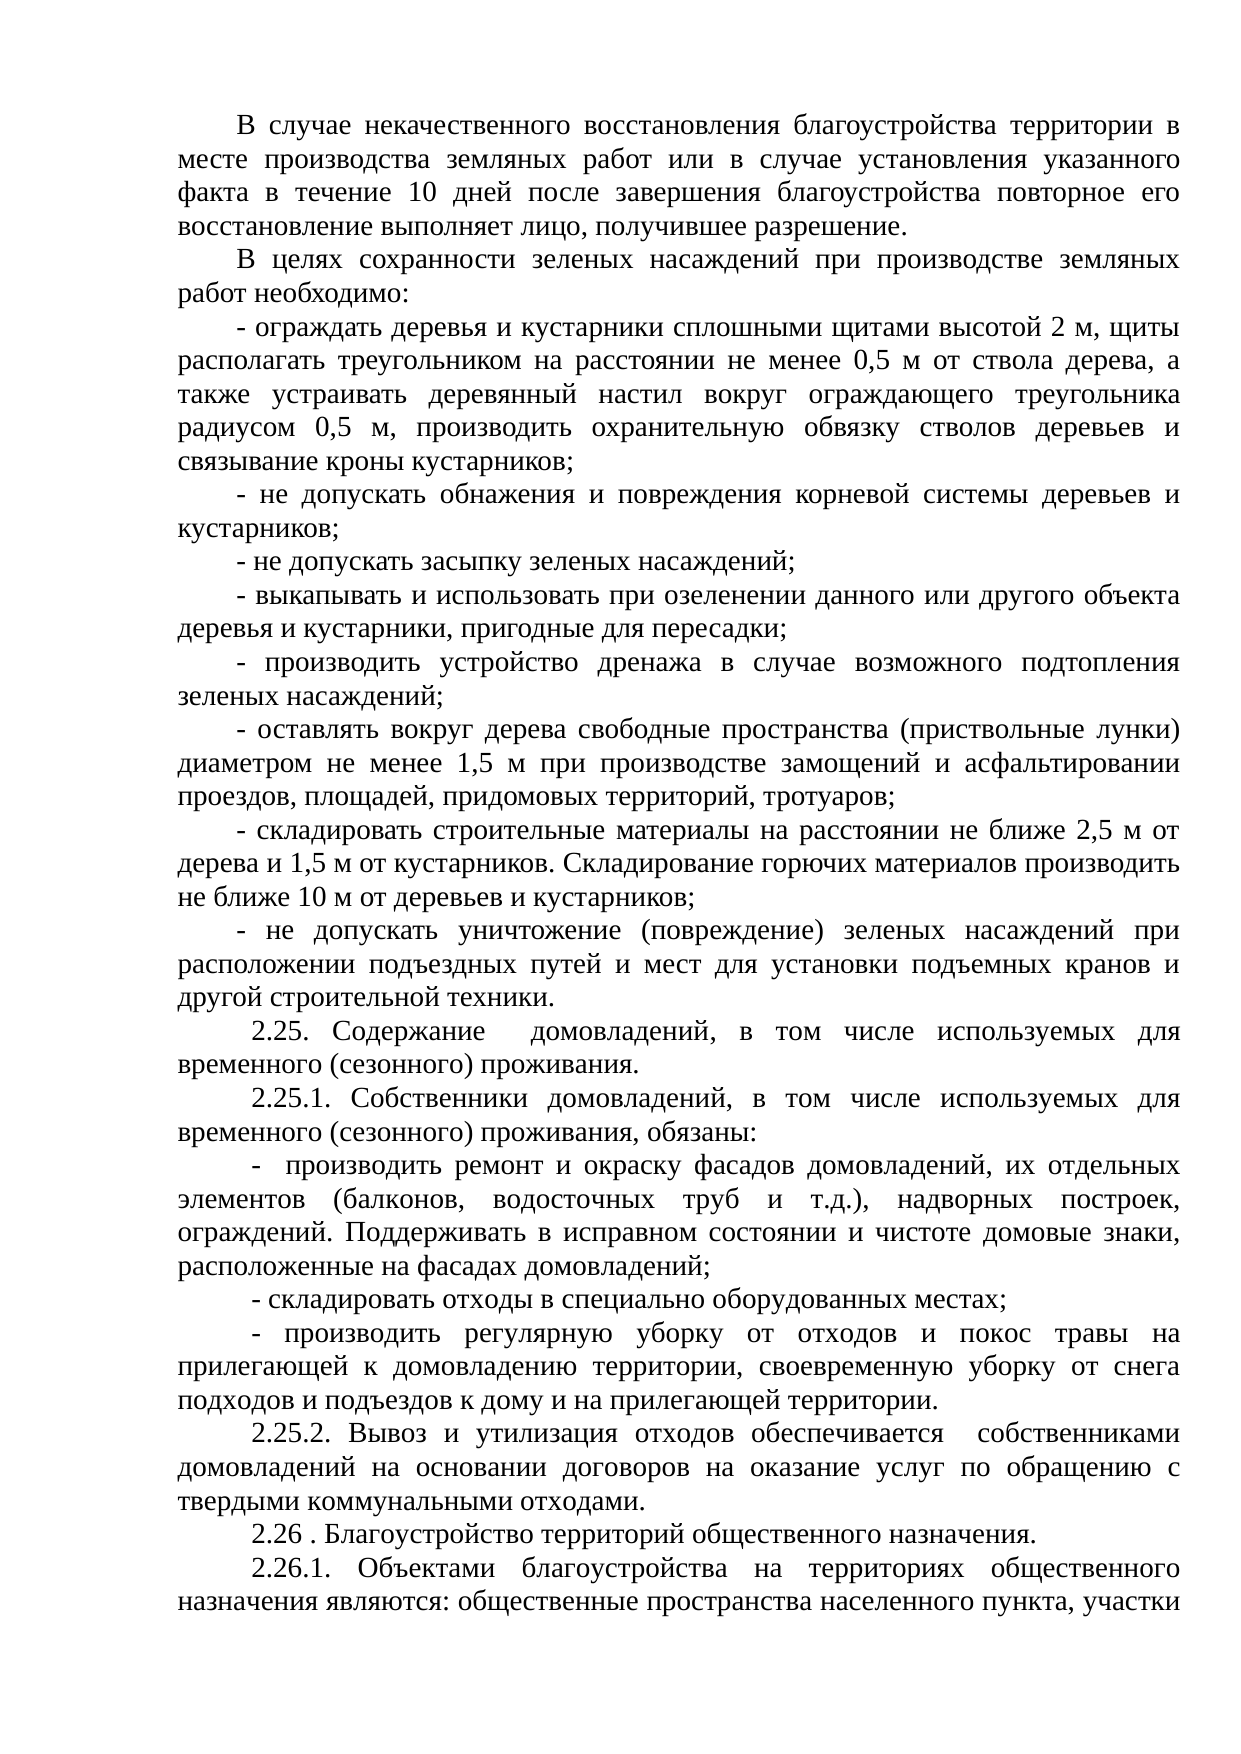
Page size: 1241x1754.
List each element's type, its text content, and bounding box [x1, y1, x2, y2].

text - производить устройство дренажа в случае возможного подтопления зеленых насаждений; [177, 644, 1181, 711]
text - выкапывать и использовать при озеленении данного или другого объекта деревья и кустарники, пригодные для пересадки; [177, 577, 1181, 644]
text 2.25. Содержание домовладений, в том числе используемых для временного (сезонного) проживания. [177, 1013, 1181, 1080]
text В случае некачественного восстановления благоустройства территории в месте производства земляных работ или в случае установления указанного факта в течение 10 дней после завершения благоустройства повторное его восстановление выполняет лицо, получившее разрешение. [177, 107, 1181, 242]
text - складировать строительные материалы на расстоянии не ближе 2,5 м от дерева и 1,5 м от кустарников. Складирование горючих материалов производить не ближе 10 м от деревьев и кустарников; [177, 812, 1181, 912]
text В целях сохранности зеленых насаждений при производстве земляных работ необходимо: [177, 242, 1181, 309]
text 2.25.1. Собственники домовладений, в том числе используемых для временного (сезонного) проживания, обязаны: [177, 1080, 1181, 1147]
text - производить регулярную уборку от отходов и покос травы на прилегающей к домовладению территории, своевременную уборку от снега подходов и подъездов к дому и на прилегающей территории. [177, 1315, 1181, 1416]
text 2.25.2. Вывоз и утилизация отходов обеспечивается собственниками домовладений на основании договоров на оказание услуг по обращению с твердыми коммунальными отходами. [177, 1416, 1181, 1516]
text - ограждать деревья и кустарники сплошными щитами высотой 2 м, щиты располагать треугольником на расстоянии не менее 0,5 м от ствола дерева, а также устраивать деревянный настил вокруг ограждающего треугольника радиусом 0,5 м, производить охранительную обвязку стволов деревьев и связывание кроны кустарников; [177, 309, 1181, 476]
text - производить ремонт и окраску фасадов домовладений, их отдельных элементов (балконов, водосточных труб и т.д.), надворных построек, ограждений. Поддерживать в исправном состоянии и чистоте домовые знаки, расположенные на фасадах домовладений; [177, 1147, 1181, 1281]
text - не допускать обнажения и повреждения корневой системы деревьев и кустарников; [177, 476, 1181, 543]
text - не допускать засыпку зеленых насаждений; [177, 543, 1181, 577]
text - оставлять вокруг дерева свободные пространства (приствольные лунки) диаметром не менее 1,5 м при производстве замощений и асфальтировании проездов, площадей, придомовых территорий, тротуаров; [177, 711, 1181, 812]
text - складировать отходы в специально оборудованных местах; [177, 1281, 1181, 1315]
text 2.26 . Благоустройство территорий общественного назначения. [177, 1516, 1181, 1550]
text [177, 1550, 1181, 1617]
text - не допускать уничтожение (повреждение) зеленых насаждений при расположении подъездных путей и мест для установки подъемных кранов и другой строительной техники. [177, 912, 1181, 1013]
